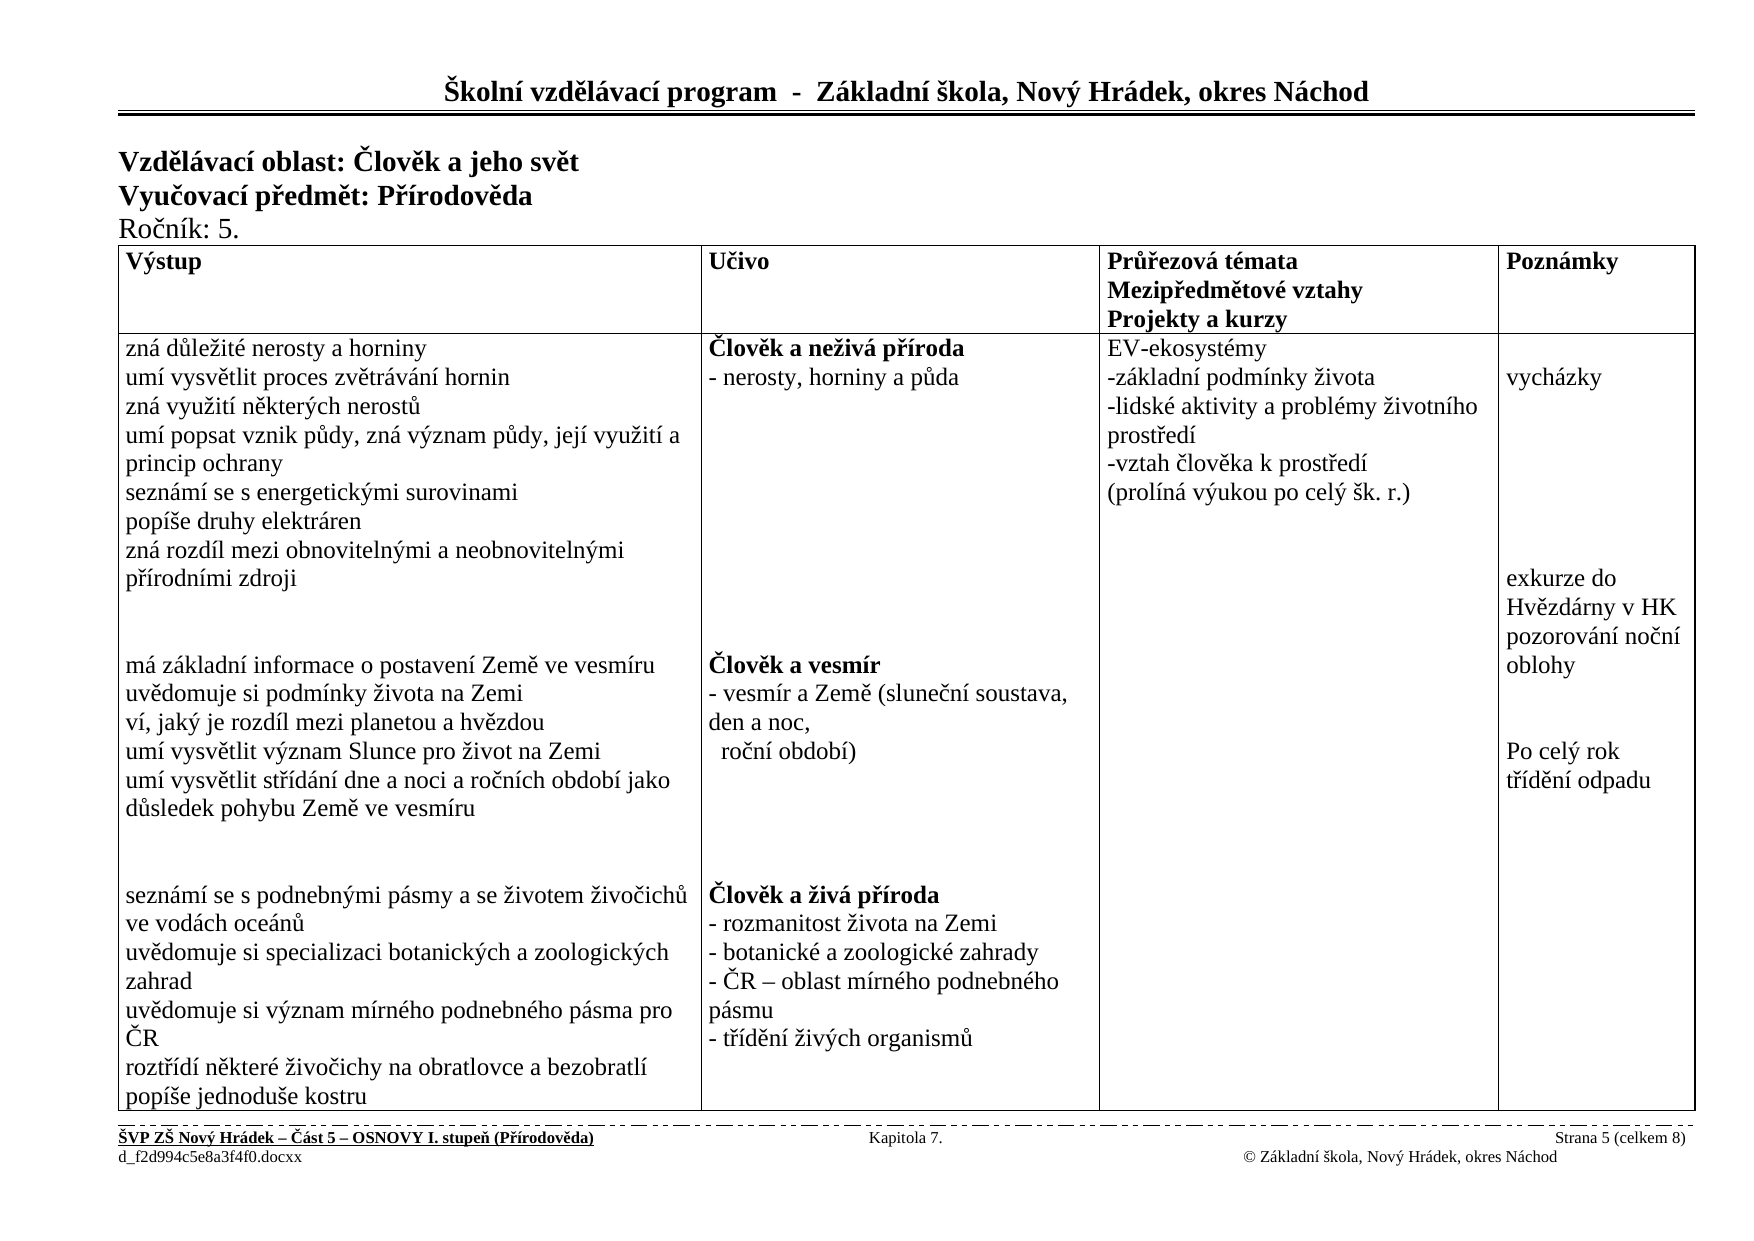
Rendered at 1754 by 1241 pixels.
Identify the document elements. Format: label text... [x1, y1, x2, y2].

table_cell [702, 334, 1099, 1110]
table_header Průřezová témata Mezipředmětové vztahy Projekty a kurzy [1100, 246, 1498, 332]
subtitle Vzdělávací oblast: Člověk a jeho svět [118, 144, 1695, 178]
subtitle Ročník: 5. [118, 212, 1695, 245]
table_header Poznámky [1499, 246, 1694, 332]
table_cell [1100, 334, 1498, 1110]
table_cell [119, 334, 701, 1110]
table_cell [1499, 334, 1694, 1110]
subtitle Vyučovací předmět: Přírodověda [118, 178, 1695, 212]
table_header Výstup [119, 246, 701, 332]
table_header Učivo [702, 246, 1099, 332]
